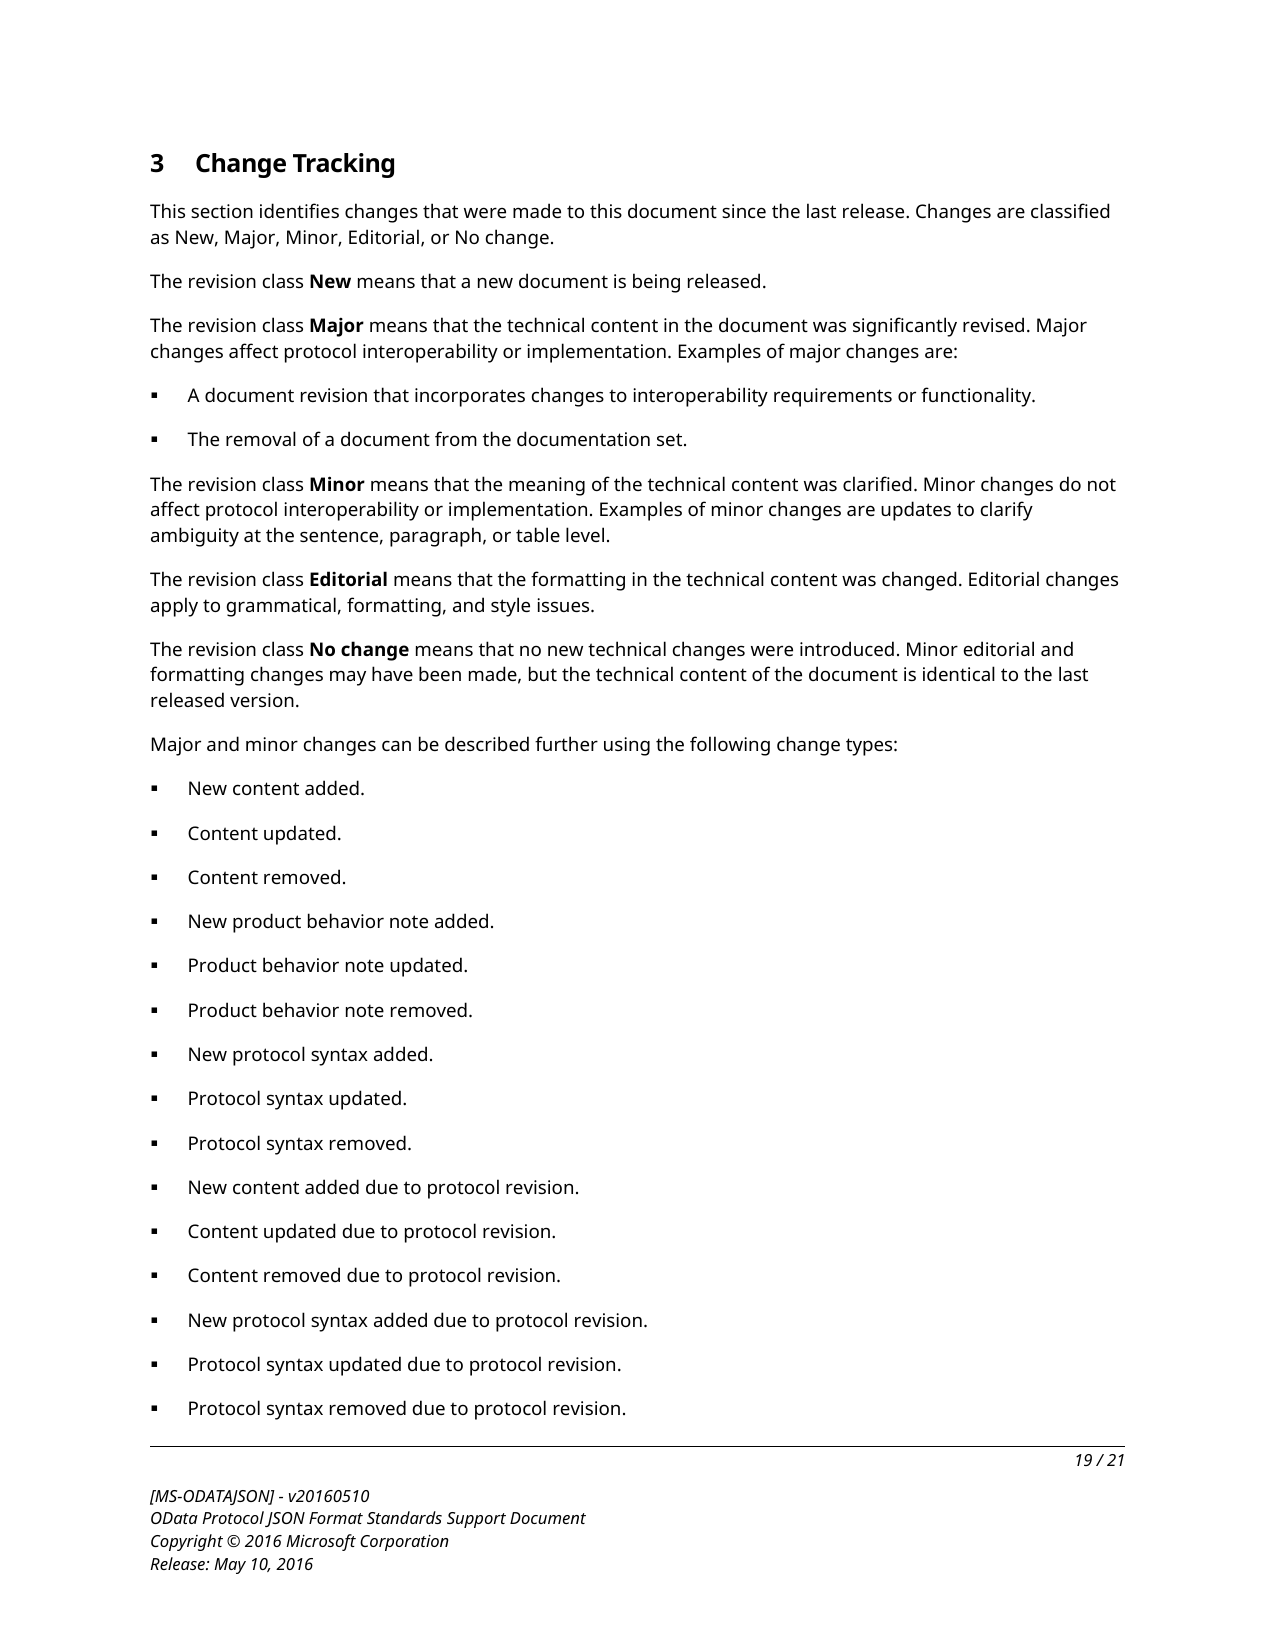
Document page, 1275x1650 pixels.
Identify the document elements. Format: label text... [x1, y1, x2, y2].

list The removal of a document from the documentation set. [150, 427, 1125, 452]
text Major and minor changes can be described further using the following change types: [150, 731, 1125, 757]
list Protocol syntax updated. [150, 1086, 1125, 1111]
list Product behavior note removed. [150, 997, 1125, 1023]
text The revision class Editorial means that the formatting in the technical content was changed. Editorial changes apply to grammatical, formatting, and style issues. [150, 566, 1125, 617]
text The revision class New means that a new document is being released. [150, 268, 1125, 294]
text The revision class No change means that no new technical changes were introduced. Minor editorial and formatting changes may have been made, but the technical content of the document is identical to the last released version. [150, 636, 1125, 713]
list New protocol syntax added due to protocol revision. [150, 1307, 1125, 1332]
list Content removed. [150, 864, 1125, 890]
text This section identifies changes that were made to this document since the last release. Changes are classified as New, Major, Minor, Editorial, or No change. [150, 199, 1125, 250]
list Protocol syntax updated due to protocol revision. [150, 1351, 1125, 1377]
text The revision class Minor means that the meaning of the technical content was clarified. Minor changes do not affect protocol interoperability or implementation. Examples of minor changes are updates to clarify ambiguity at the sentence, paragraph, or table level. [150, 471, 1125, 548]
list Content updated. [150, 820, 1125, 846]
list Product behavior note updated. [150, 953, 1125, 978]
list New protocol syntax added. [150, 1041, 1125, 1067]
subtitle Change Tracking [150, 146, 1125, 180]
list Protocol syntax removed due to protocol revision. [150, 1396, 1125, 1421]
list New content added. [150, 776, 1125, 801]
list Content updated due to protocol revision. [150, 1218, 1125, 1244]
list New product behavior note added. [150, 908, 1125, 934]
text The revision class Major means that the technical content in the document was significantly revised. Major changes affect protocol interoperability or implementation. Examples of major changes are: [150, 313, 1125, 364]
list Content removed due to protocol revision. [150, 1263, 1125, 1288]
list A document revision that incorporates changes to interoperability requirements or functionality. [150, 382, 1125, 408]
list New content added due to protocol revision. [150, 1174, 1125, 1200]
list Protocol syntax removed. [150, 1130, 1125, 1155]
